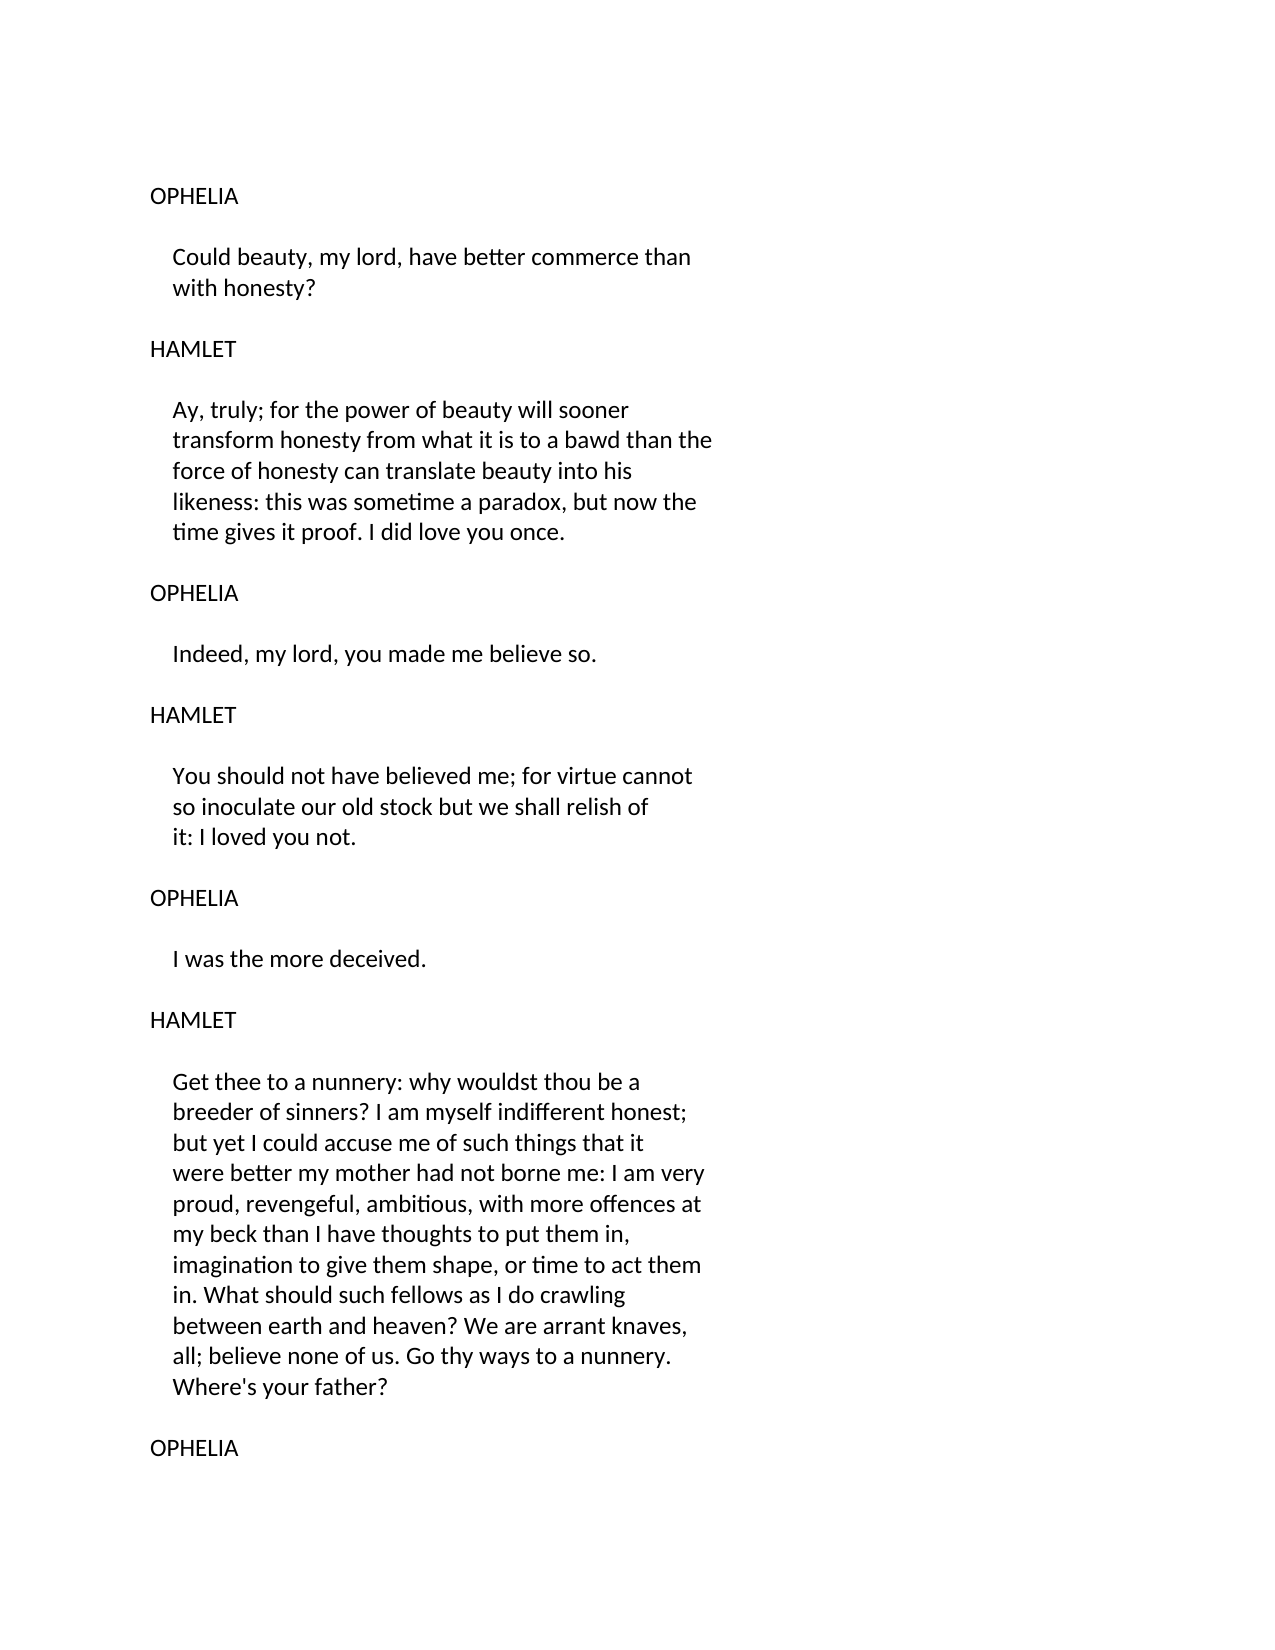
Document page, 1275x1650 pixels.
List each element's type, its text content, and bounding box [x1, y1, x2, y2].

text transform honesty from what it is to a bawd than the [150, 425, 1125, 455]
text between earth and heaven? We are arrant knaves, [150, 1310, 1125, 1340]
text HAMLET [150, 1004, 1125, 1035]
text imagination to give them shape, or time to act them [150, 1249, 1125, 1279]
text OPHELIA [150, 577, 1125, 608]
text Get thee to a nunnery: why wouldst thou be a [150, 1066, 1125, 1096]
text HAMLET [150, 333, 1125, 364]
text were better my mother had not borne me: I am very [150, 1157, 1125, 1188]
text all; believe none of us. Go thy ways to a nunnery. [150, 1340, 1125, 1371]
text my beck than I have thoughts to put them in, [150, 1218, 1125, 1249]
text with honesty? [150, 272, 1125, 303]
text in. What should such fellows as I do crawling [150, 1279, 1125, 1310]
text likeness: this was sometime a paradox, but now the [150, 486, 1125, 516]
text it: I loved you not. [150, 821, 1125, 852]
text HAMLET [150, 699, 1125, 730]
text OPHELIA [150, 882, 1125, 913]
text Could beauty, my lord, have better commerce than [150, 242, 1125, 272]
text Ay, truly; for the power of beauty will sooner [150, 394, 1125, 425]
text proud, revengeful, ambitious, with more offences at [150, 1188, 1125, 1218]
text Indeed, my lord, you made me believe so. [150, 638, 1125, 669]
text Where's your father? [150, 1371, 1125, 1401]
text You should not have believed me; for virtue cannot [150, 760, 1125, 791]
text force of honesty can translate beauty into his [150, 455, 1125, 486]
text time gives it proof. I did love you once. [150, 516, 1125, 547]
text I was the more deceived. [150, 943, 1125, 974]
text breeder of sinners? I am myself indifferent honest; [150, 1096, 1125, 1127]
text so inoculate our old stock but we shall relish of [150, 791, 1125, 821]
text but yet I could accuse me of such things that it [150, 1127, 1125, 1157]
text OPHELIA [150, 181, 1125, 211]
text OPHELIA [150, 1432, 1125, 1462]
